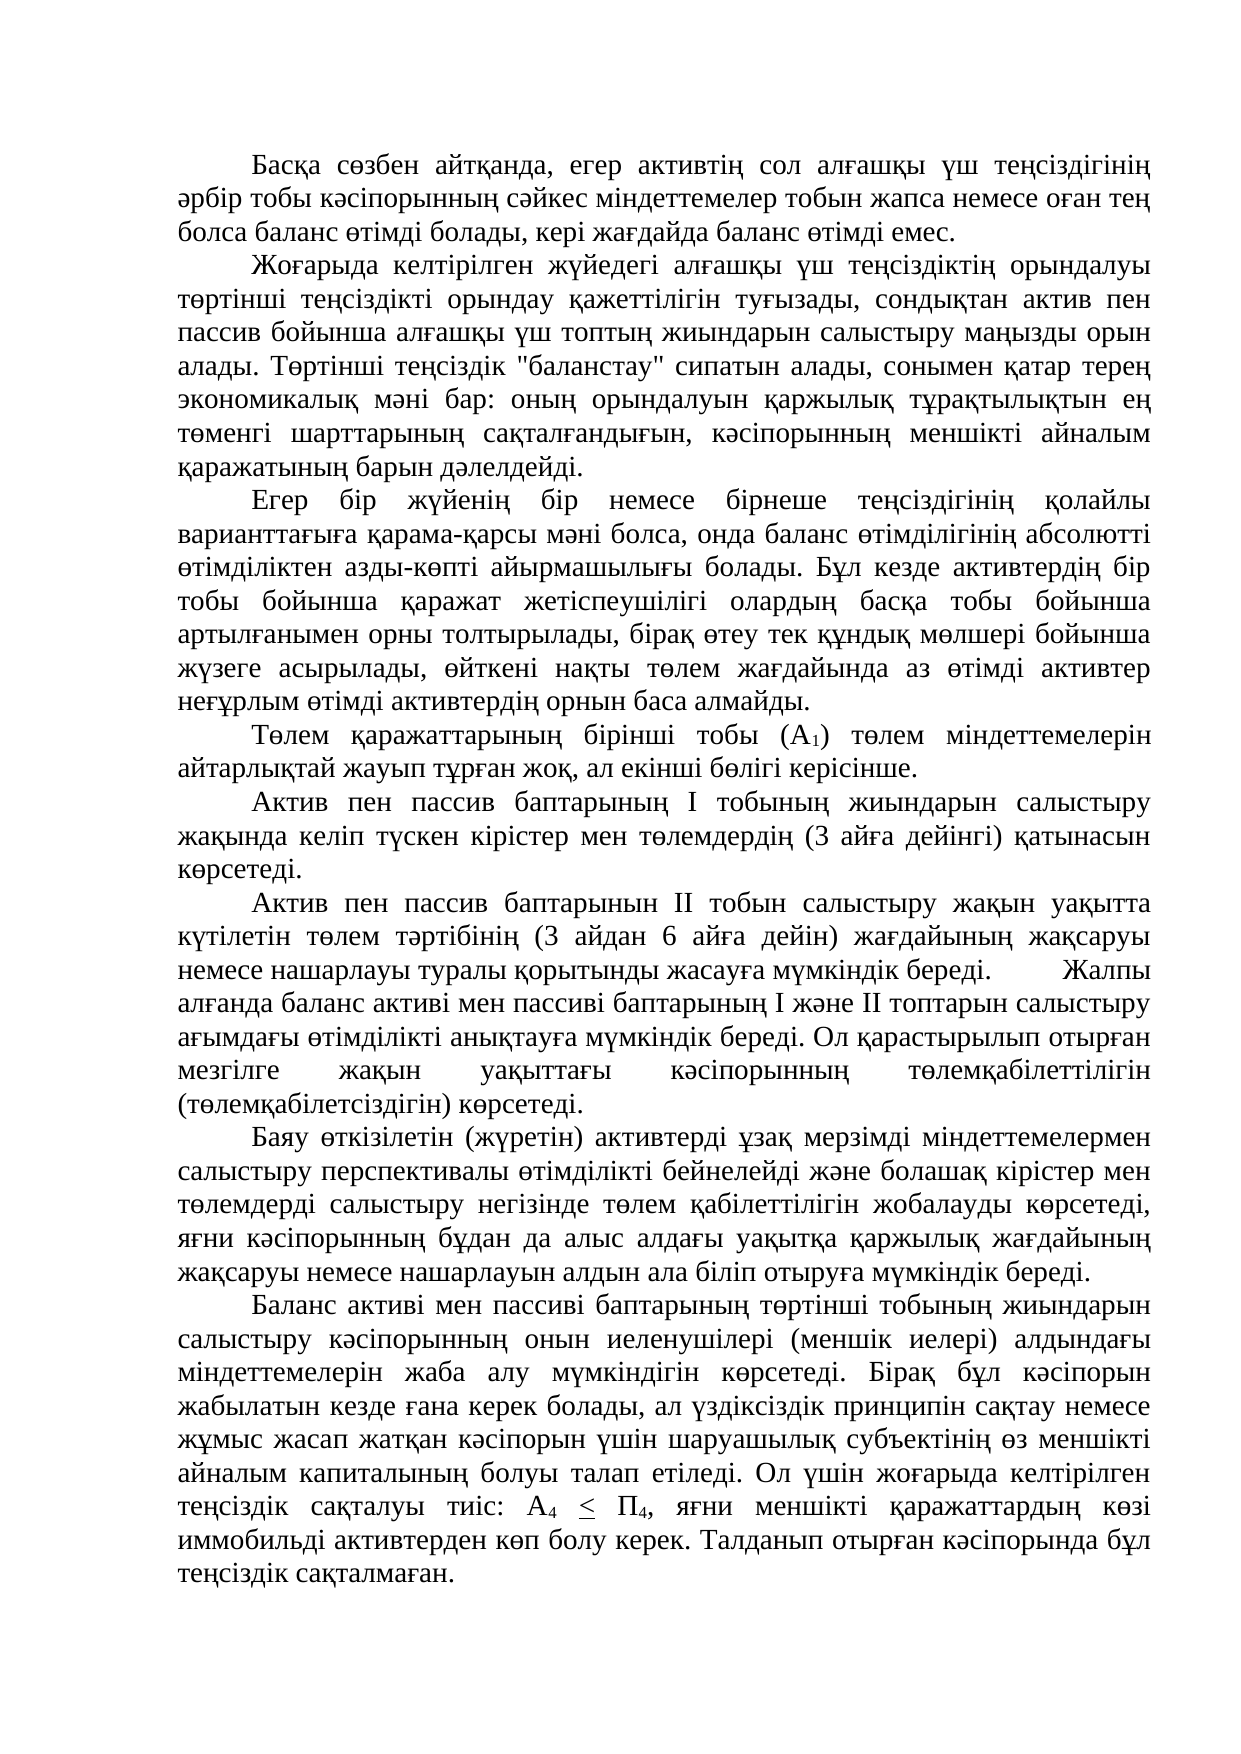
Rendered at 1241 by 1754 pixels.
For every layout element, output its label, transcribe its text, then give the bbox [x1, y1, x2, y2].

text Төлем қаражаттарының бірінші тобы (А1) төлем міндеттемелерін айтарлықтай жауып тұрған жоқ, ал екінші бөлігі керісінше. [177, 717, 1152, 784]
text Басқа сөзбен айтқанда, егер активтің сол алғашқы үш теңсіздігінің әрбір тобы кәсіпорынның сәйкес міндеттемелер тобын жапса немесе оған тең болса баланс өтімді болады, кері жағдайда баланс өтімді емес. [177, 147, 1152, 247]
text Актив пен пассив баптарынын II тобын салыстыру жақын уақытта күтілетін төлем тәртібінің (3 айдан 6 айға дейін) жағдайының жақсаруы немесе нашарлауы туралы қорытынды жасауға мүмкіндік береді. Жалпы алғанда баланс активі мен пассиві баптарының I және II топтарын салыстыру ағымдағы өтімділікті анықтауға мүмкіндік береді. Ол қарастырылып отырған мезгілге жақын уақыттағы кәсіпорынның төлемқабілеттілігін (төлемқабілетсіздігін) көрсетеді. [177, 885, 1152, 1119]
text Баланс активі мен пассиві баптарының төртінші тобының жиындарын салыстыру кәсіпорынның онын иеленушілері (меншік иелері) алдындағы міндеттемелерін жаба алу мүмкіндігін көрсетеді. Бірақ бұл кәсіпорын жабылатын кезде ғана керек болады, ал үздіксіздік принципін сақтау немесе жұмыс жасап жатқан кәсіпорын үшін шаруашылық субъектінің өз меншікті айналым капиталының болуы талап етіледі. Ол үшін жоғарыда келтірілген теңсіздік сақталуы тиіс: А4 < П4, яғни меншікті қаражаттардың көзі иммобильді активтерден көп болу керек. Талданып отырған кәсіпорында бұл теңсіздік сақталмаған. [177, 1287, 1152, 1589]
text Егер бір жүйенің бір немесе бірнеше теңсіздігінің қолайлы варианттағыға қарама-қарсы мәні болса, онда баланс өтімділігінің абсолютті өтімділіктен азды-көпті айырмашылығы болады. Бұл кезде активтердің бір тобы бойынша қаражат жетіспеушілігі олардың басқа тобы бойынша артылғанымен орны толтырылады, бірақ өтеу тек құндық мөлшері бойынша жүзеге асырылады, өйткені нақты төлем жағдайында аз өтімді активтер неғұрлым өтімді активтердің орнын баса алмайды. [177, 482, 1152, 717]
text Актив пен пассив баптарының I тобының жиындарын салыстыру жақында келіп түскен кірістер мен төлемдердің (3 айға дейінгі) қатынасын көрсетеді. [177, 784, 1152, 885]
text Жоғарыда келтірілген жүйедегі алғашқы үш теңсіздіктің орындалуы төртінші теңсіздікті орындау қажеттілігін туғызады, сондықтан актив пен пассив бойынша алғашқы үш топтың жиындарын салыстыру маңызды орын алады. Төртінші теңсіздік "баланстау" сипатын алады, сонымен қатар терең экономикалық мәні бар: оның орындалуын қаржылық тұрақтылықтын ең төменгі шарттарының сақталғандығын, кәсіпорынның меншікті айналым қаражатының барын дәлелдейді. [177, 247, 1152, 482]
text Баяу өткізілетін (жүретін) активтерді ұзақ мерзімді міндеттемелермен салыстыру перспективалы өтімділікті бейнелейді және болашақ кірістер мен төлемдерді салыстыру негізінде төлем қабілеттілігін жобалауды көрсетеді, яғни кәсіпорынның бұдан да алыс алдағы уақытқа қаржылық жағдайының жақсаруы немесе нашарлауын алдын ала біліп отыруға мүмкіндік береді. [177, 1119, 1152, 1287]
